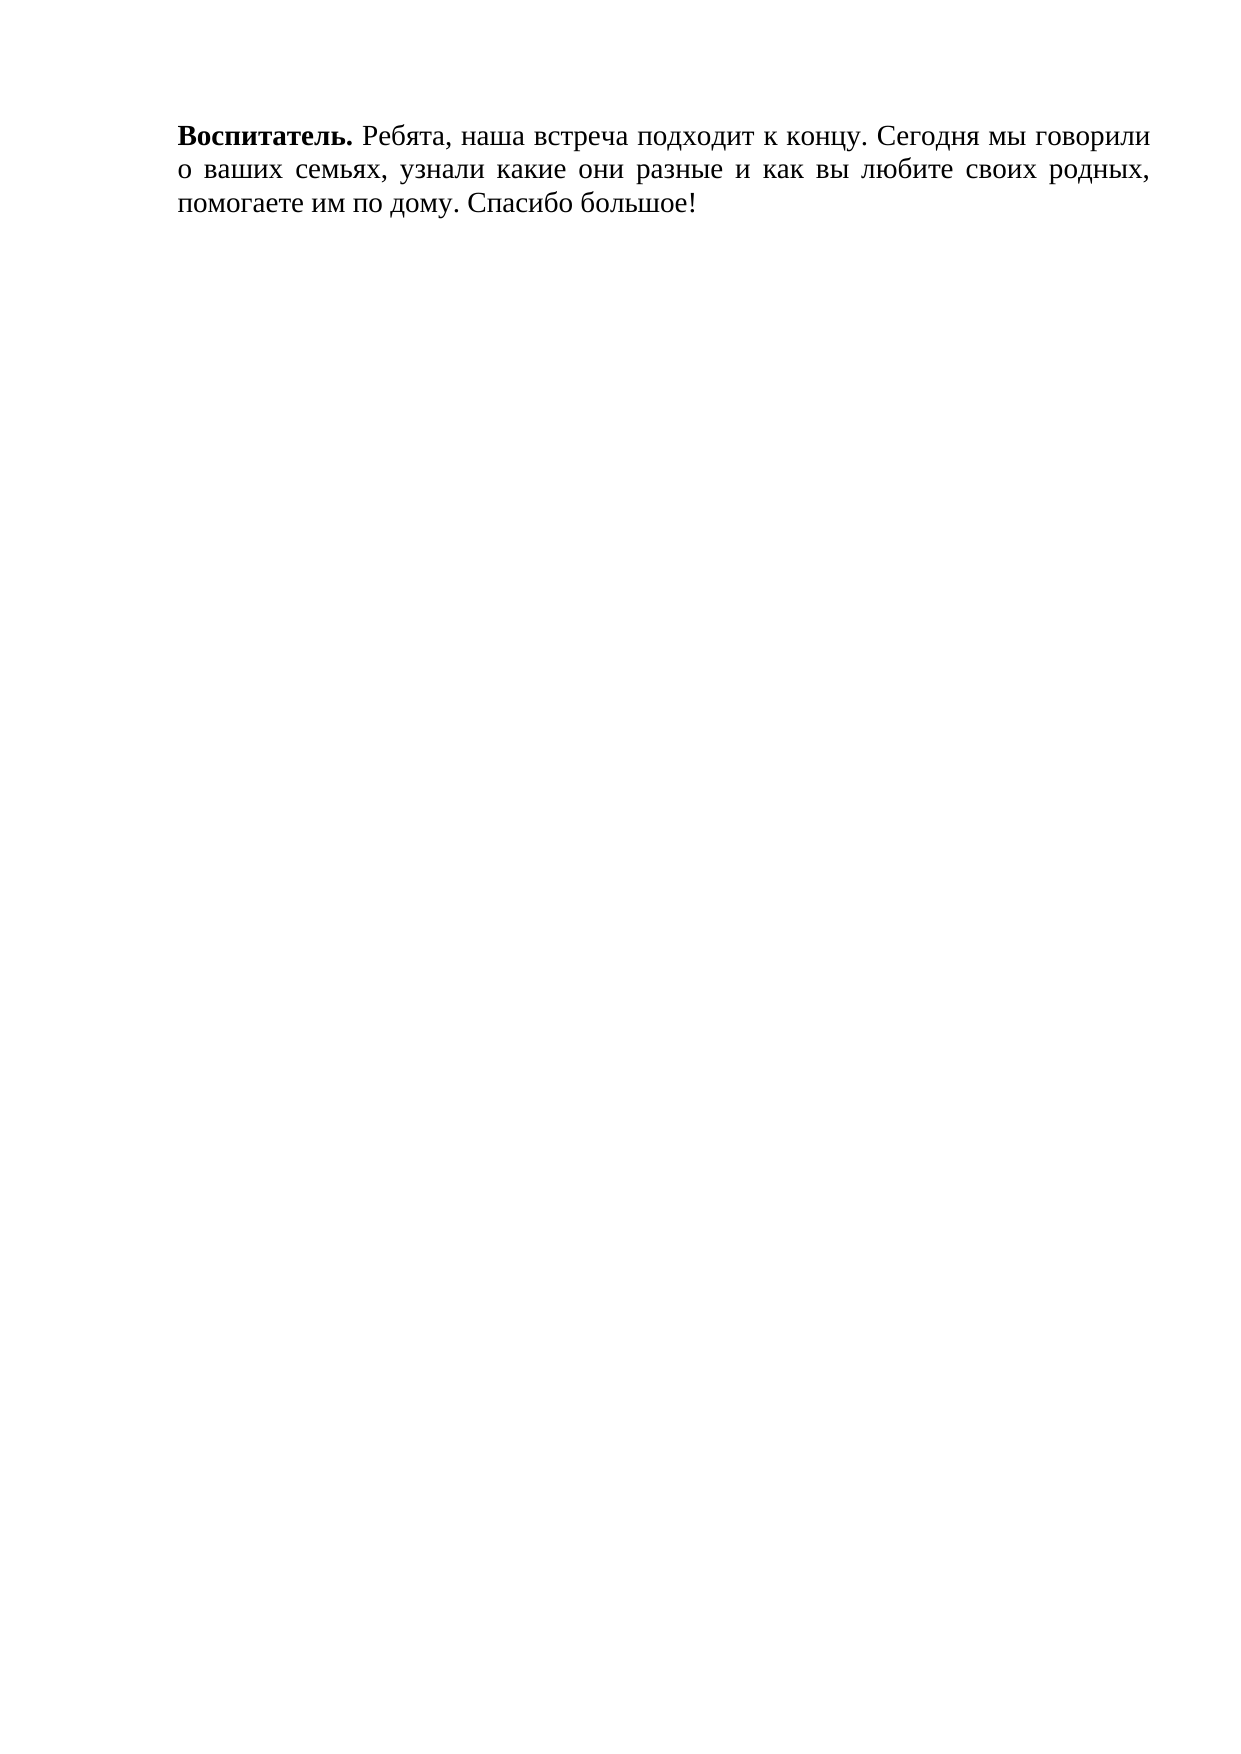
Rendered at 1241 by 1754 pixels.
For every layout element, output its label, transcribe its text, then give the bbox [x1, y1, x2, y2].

text Воспитатель. Ребята, наша встреча подходит к концу. Сегодня мы говорили о ваших семьях, узнали какие они разные и как вы любите своих родных, помогаете им по дому. Спасибо большое! [177, 118, 1152, 219]
